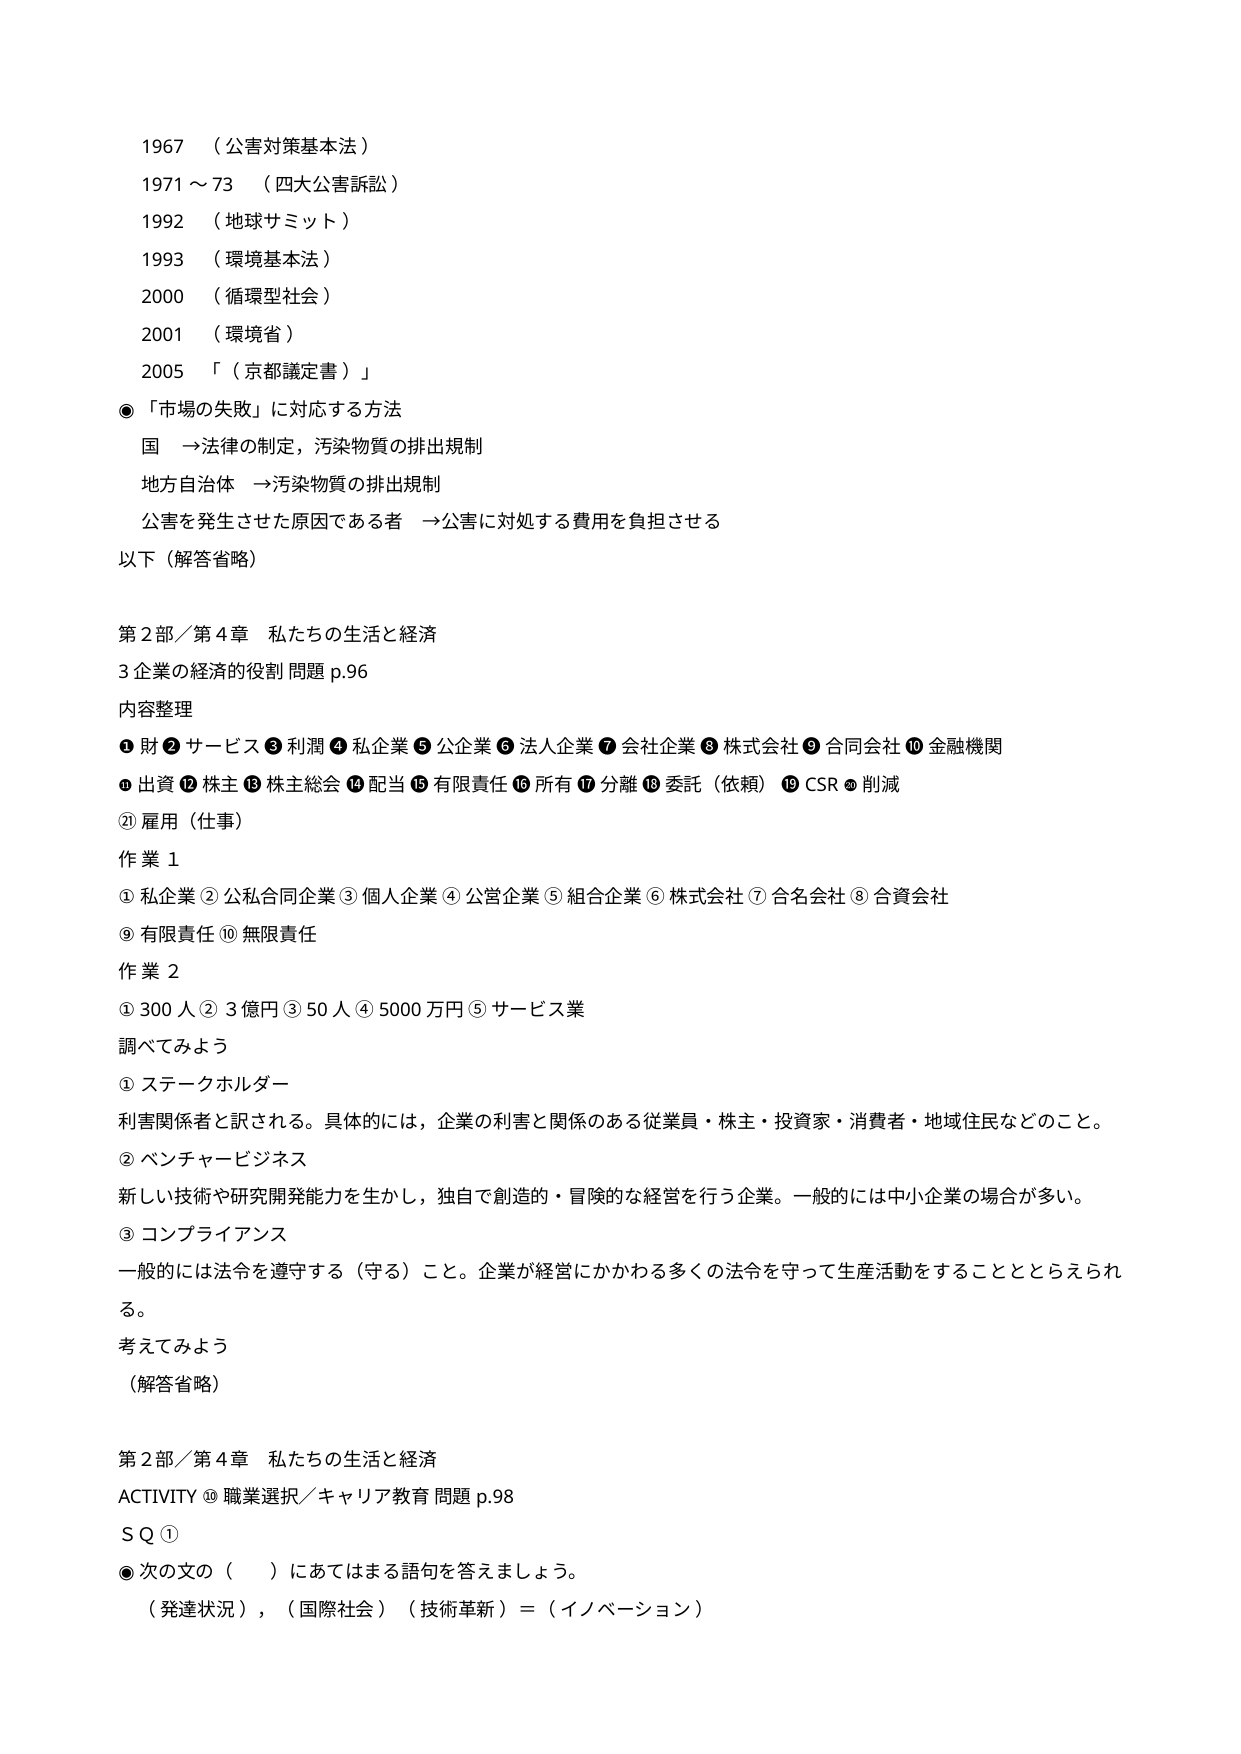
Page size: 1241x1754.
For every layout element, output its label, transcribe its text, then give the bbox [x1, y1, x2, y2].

text ② ベンチャービジネス [118, 1139, 1122, 1177]
text 1993 （ 環境基本法 ） [118, 239, 1122, 277]
text 1992 （ 地球サミット ） [118, 202, 1122, 239]
text 公害を発生させた原因である者 →公害に対処する費用を負担させる [118, 502, 1122, 539]
text 一般的には法令を遵守する（守る）こと。企業が経営にかかわる多くの法令を守って生産活動をすることととらえられる。 [118, 1252, 1122, 1327]
text 利害関係者と訳される。具体的には，企業の利害と関係のある従業員・株主・投資家・消費者・地域住民などのこと。 [118, 1102, 1122, 1139]
text 1967 （ 公害対策基本法 ） [118, 127, 1122, 164]
text （解答省略） [118, 1364, 1122, 1402]
text 考えてみよう [118, 1327, 1122, 1364]
text 新しい技術や研究開発能力を生かし，独自で創造的・冒険的な経営を行う企業。一般的には中小企業の場合が多い。 [118, 1177, 1122, 1214]
text ◉ 次の文の（ ）にあてはまる語句を答えましょう。 [118, 1552, 1122, 1589]
text ＳＱ ① [118, 1514, 1122, 1552]
text 内容整理 [118, 689, 1122, 727]
text ◉ 「市場の失敗」に対応する方法 [118, 389, 1122, 427]
text ㉑ 雇用（仕事） [118, 802, 1122, 839]
text 国 →法律の制定，汚染物質の排出規制 [118, 427, 1122, 464]
text 1971 ～ 73 （ 四大公害訴訟 ） [118, 164, 1122, 202]
text 地方自治体 →汚染物質の排出規制 [118, 464, 1122, 502]
text 作 業 １ [118, 839, 1122, 877]
text ⑨ 有限責任 ⑩ 無限責任 [118, 914, 1122, 952]
text 作 業 ２ [118, 952, 1122, 989]
text ① 300 人 ② ３億円 ③ 50 人 ④ 5000 万円 ⑤ サービス業 [118, 989, 1122, 1027]
text 第２部／第４章 私たちの生活と経済 [118, 1439, 1122, 1477]
text 2001 （ 環境省 ） [118, 314, 1122, 352]
text 第２部／第４章 私たちの生活と経済 [118, 614, 1122, 652]
text ❶ 財 ❷ サービス ❸ 利潤 ❹ 私企業 ❺ 公企業 ❻ 法人企業 ❼ 会社企業 ❽ 株式会社 ❾ 合同会社 ❿ 金融機関 [118, 727, 1122, 764]
text 調べてみよう [118, 1027, 1122, 1064]
text 3 企業の経済的役割 問題 p.96 [118, 652, 1122, 689]
text ⓫ 出資 ⓬ 株主 ⓭ 株主総会 ⓮ 配当 ⓯ 有限責任 ⓰ 所有 ⓱ 分離 ⓲ 委託（依頼） ⓳ CSR ⓴ 削減 [118, 764, 1122, 802]
text 以下（解答省略） [118, 539, 1122, 577]
text ③ コンプライアンス [118, 1214, 1122, 1252]
text ① ステークホルダー [118, 1064, 1122, 1102]
text ACTIVITY ⑩ 職業選択／キャリア教育 問題 p.98 [118, 1477, 1122, 1514]
text 2005 「（ 京都議定書 ）」 [118, 352, 1122, 389]
text （ 発達状況 ），（ 国際社会 ）（ 技術革新 ）＝（ イノベーション ） [118, 1589, 1122, 1627]
text ① 私企業 ② 公私合同企業 ③ 個人企業 ④ 公営企業 ⑤ 組合企業 ⑥ 株式会社 ⑦ 合名会社 ⑧ 合資会社 [118, 877, 1122, 914]
text 2000 （ 循環型社会 ） [118, 277, 1122, 314]
